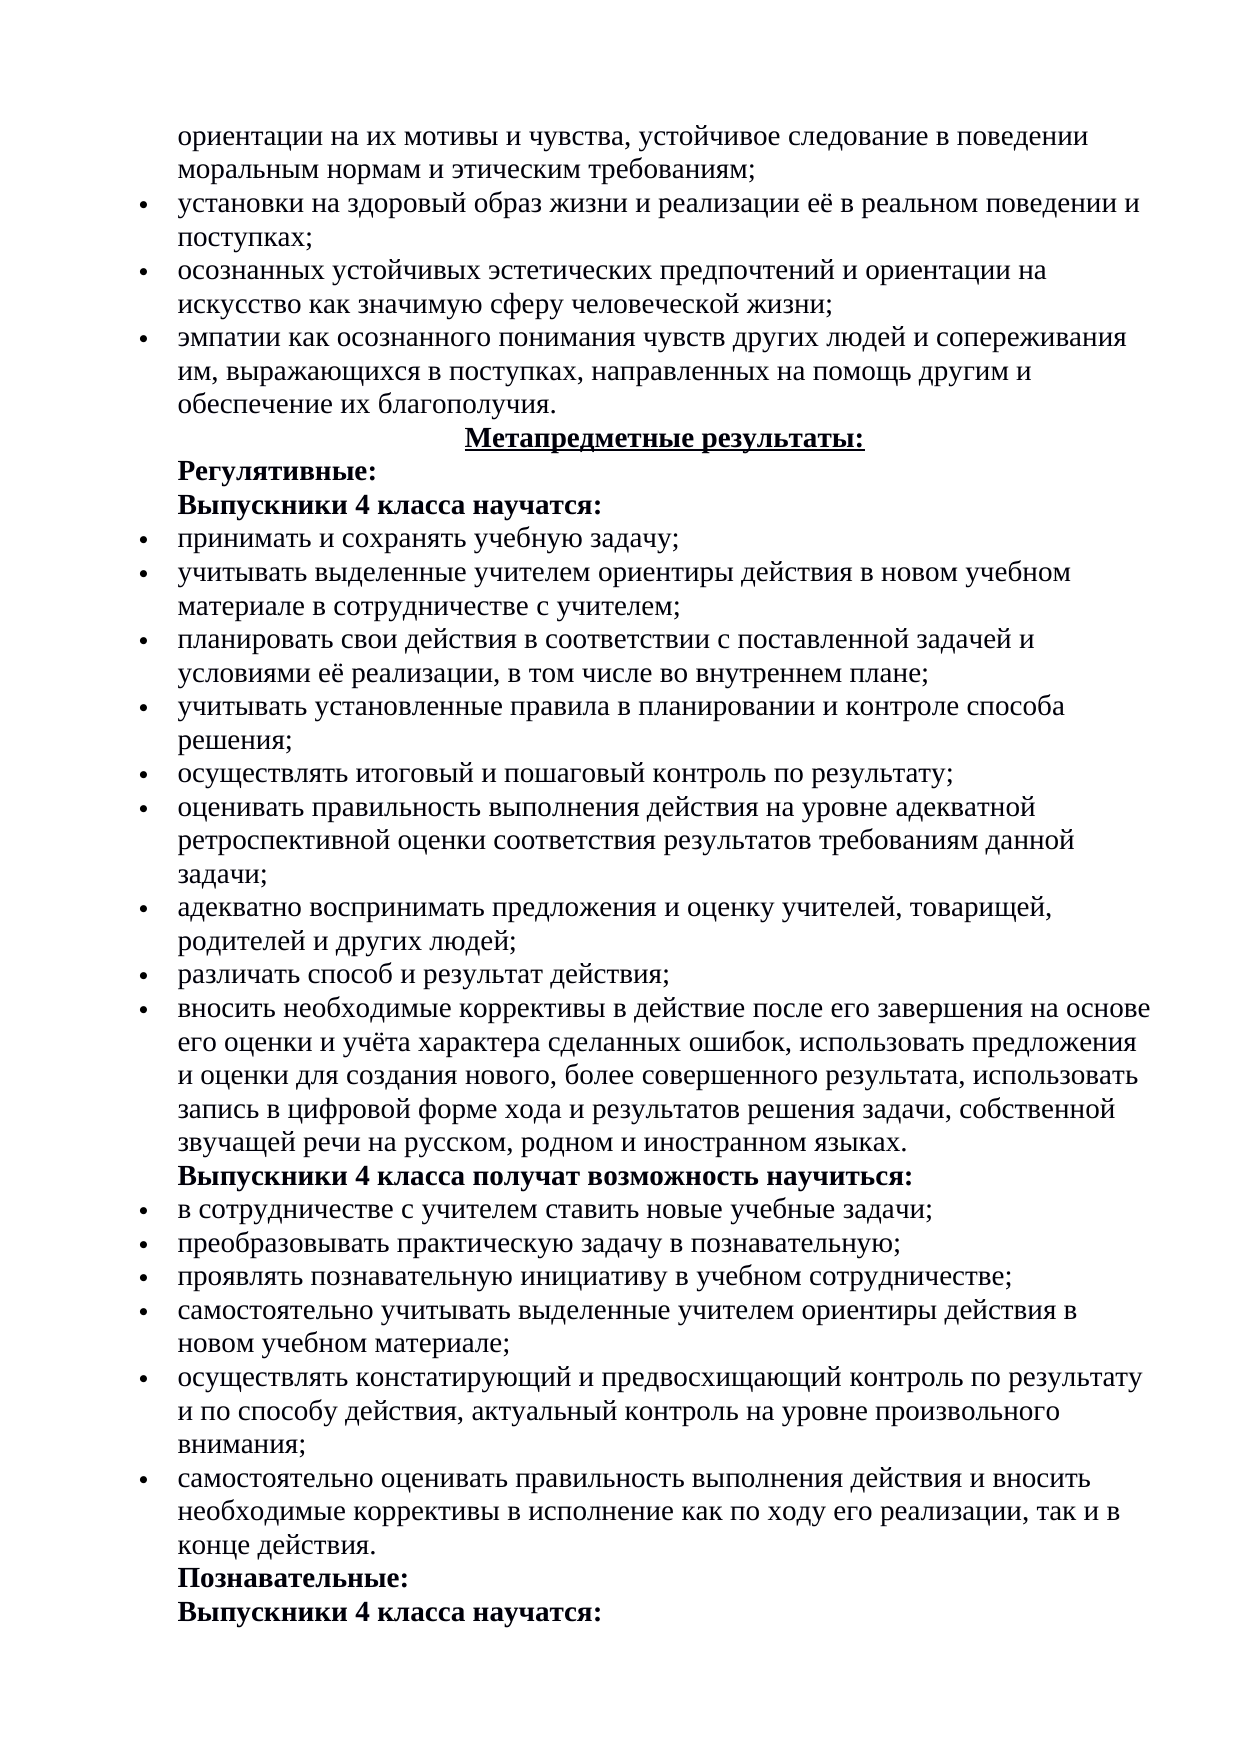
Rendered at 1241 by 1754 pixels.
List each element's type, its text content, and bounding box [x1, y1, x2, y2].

list различать способ и результат действия; [140, 957, 1152, 990]
list адекватно воспринимать предложения и оценку учителей, товарищей, родителей и других людей; [140, 889, 1152, 957]
text Регулятивные: [177, 453, 1152, 487]
text Познавательные: [177, 1560, 1152, 1594]
text Выпускники 4 класса научатся: [177, 487, 1152, 521]
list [140, 118, 1152, 185]
text Метапредметные результаты: [177, 420, 1152, 453]
list принимать и сохранять учебную задачу; [140, 521, 1152, 554]
list планировать свои действия в соответствии с поставленной задачей и условиями её реализации, в том числе во внутреннем плане; [140, 621, 1152, 688]
list самостоятельно оценивать правильность выполнения действия и вносить необходимые коррективы в исполнение как по ходу его реализации, так и в конце действия. [140, 1460, 1152, 1560]
list учитывать установленные правила в планировании и контроле способа решения; [140, 688, 1152, 755]
list самостоятельно учитывать выделенные учителем ориентиры действия в новом учебном материале; [140, 1292, 1152, 1359]
list в сотрудничестве с учителем ставить новые учебные задачи; [140, 1191, 1152, 1225]
list эмпатии как осознанного понимания чувств других людей и сопереживания им, выражающихся в поступках, направленных на помощь другим и обеспечение их благополучия. [140, 319, 1152, 420]
list преобразовывать практическую задачу в познавательную; [140, 1225, 1152, 1258]
list осознанных устойчивых эстетических предпочтений и ориентации на искусство как значимую сферу человеческой жизни; [140, 252, 1152, 319]
list оценивать правильность выполнения действия на уровне адекватной ретроспективной оценки соответствия результатов требованиям данной задачи; [140, 789, 1152, 889]
list осуществлять итоговый и пошаговый контроль по результату; [140, 755, 1152, 789]
list установки на здоровый образ жизни и реализации её в реальном поведении и поступках; [140, 185, 1152, 252]
list осуществлять констатирующий и предвосхищающий контроль по результату и по способу действия, актуальный контроль на уровне произвольного внимания; [140, 1359, 1152, 1460]
list проявлять познавательную инициативу в учебном сотрудничестве; [140, 1258, 1152, 1292]
list учитывать выделенные учителем ориентиры действия в новом учебном материале в сотрудничестве с учителем; [140, 554, 1152, 621]
text Выпускники 4 класса научатся: [177, 1594, 1152, 1627]
list вносить необходимые коррективы в действие после его завершения на основе его оценки и учёта характера сделанных ошибок, использовать предложения и оценки для создания нового, более совершенного результата, использовать запись в цифровой форме хода и результатов решения задачи, собственной звучащей речи на русском, родном и иностранном языках. [140, 990, 1152, 1158]
text Выпускники 4 класса получат возможность научиться: [177, 1158, 1152, 1191]
